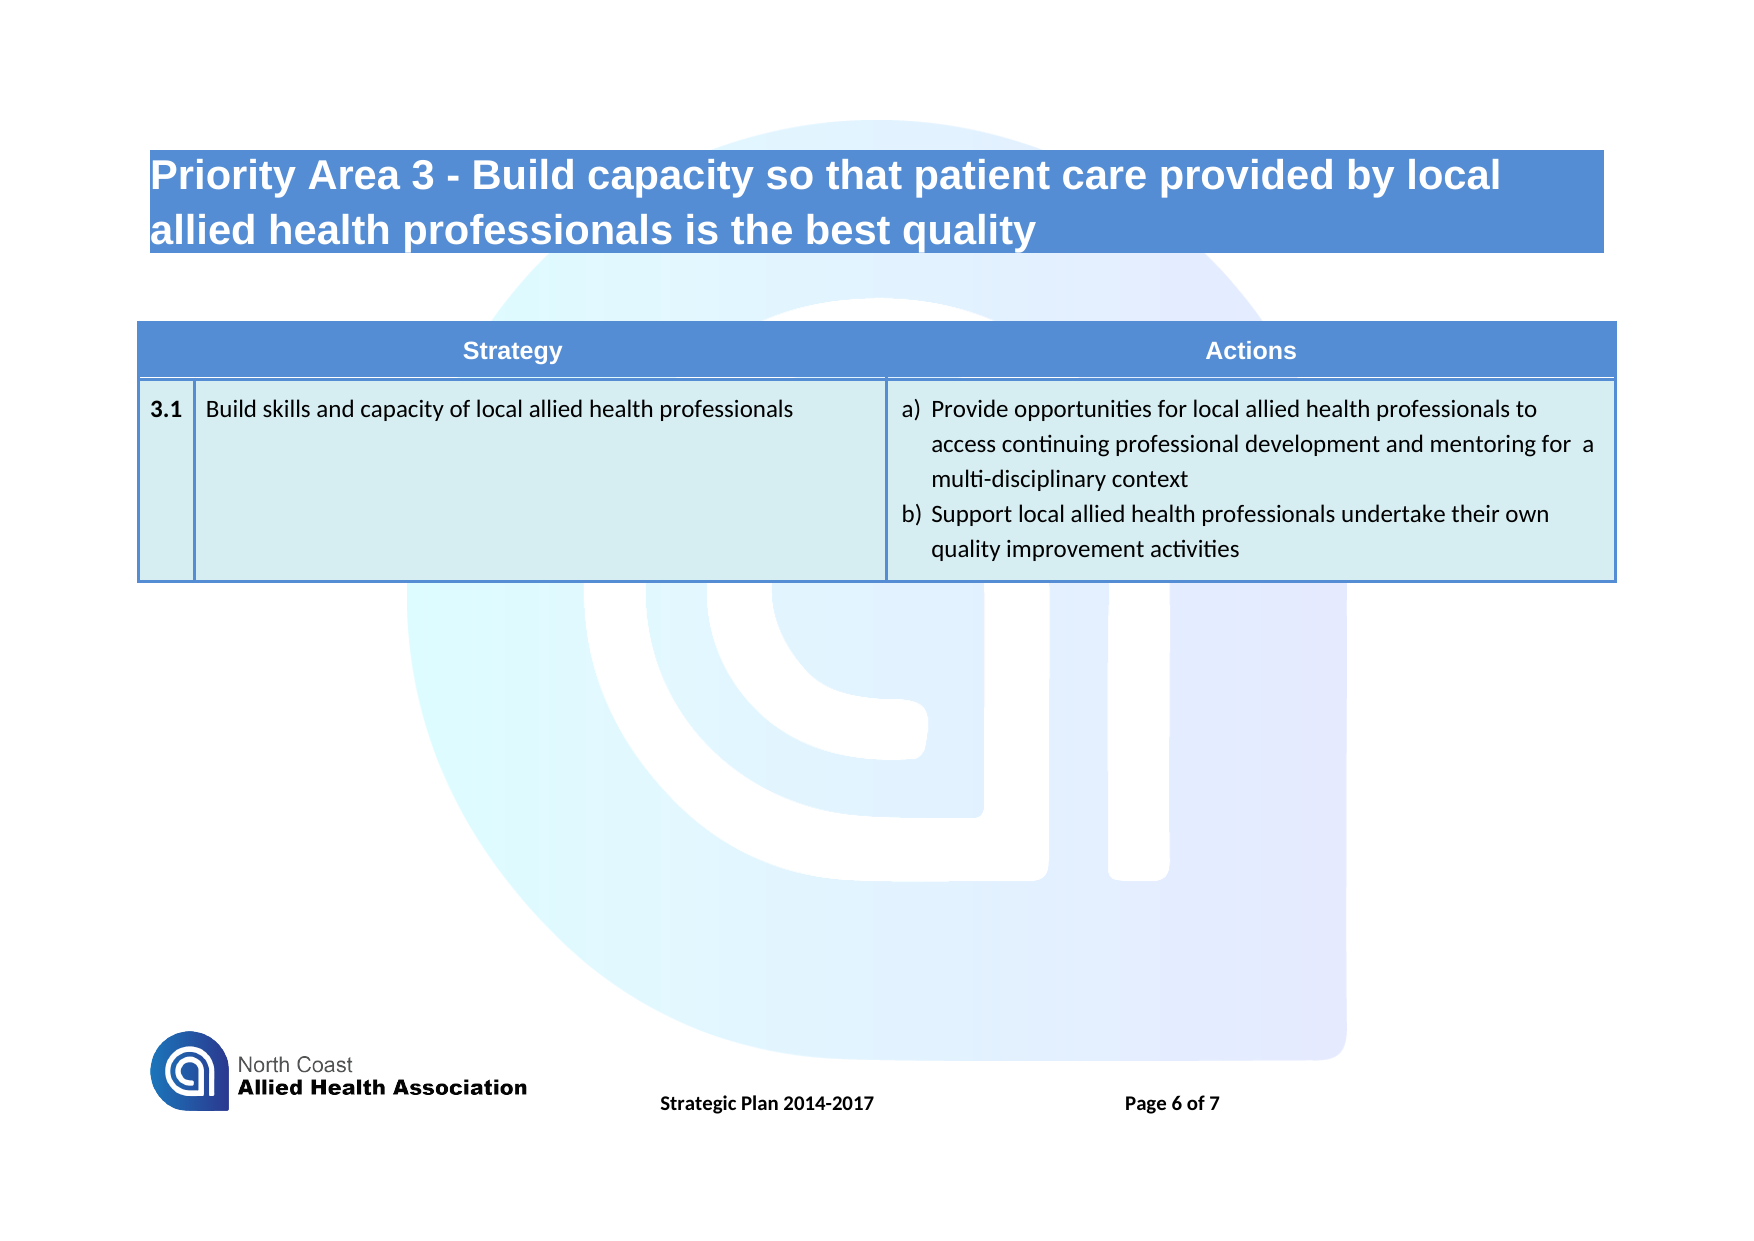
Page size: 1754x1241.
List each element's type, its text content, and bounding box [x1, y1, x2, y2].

table_header Actions [888, 324, 1614, 377]
table_cell Build skills and capacity of local allied health professionals [196, 381, 885, 580]
text Priority Area 3 - Build capacity so that patient care provided by local allied health professionals is the best quality [150, 150, 1604, 253]
table_cell 3.1 [140, 381, 193, 580]
table_header Strategy [140, 324, 885, 377]
table_cell Provide opportunities for local allied health professionals to access continuing professional development and mentoring for a multi-disciplinary context Support local allied health professionals undertake their own quality improvement activities [888, 381, 1614, 580]
picture [150, 1031, 528, 1111]
